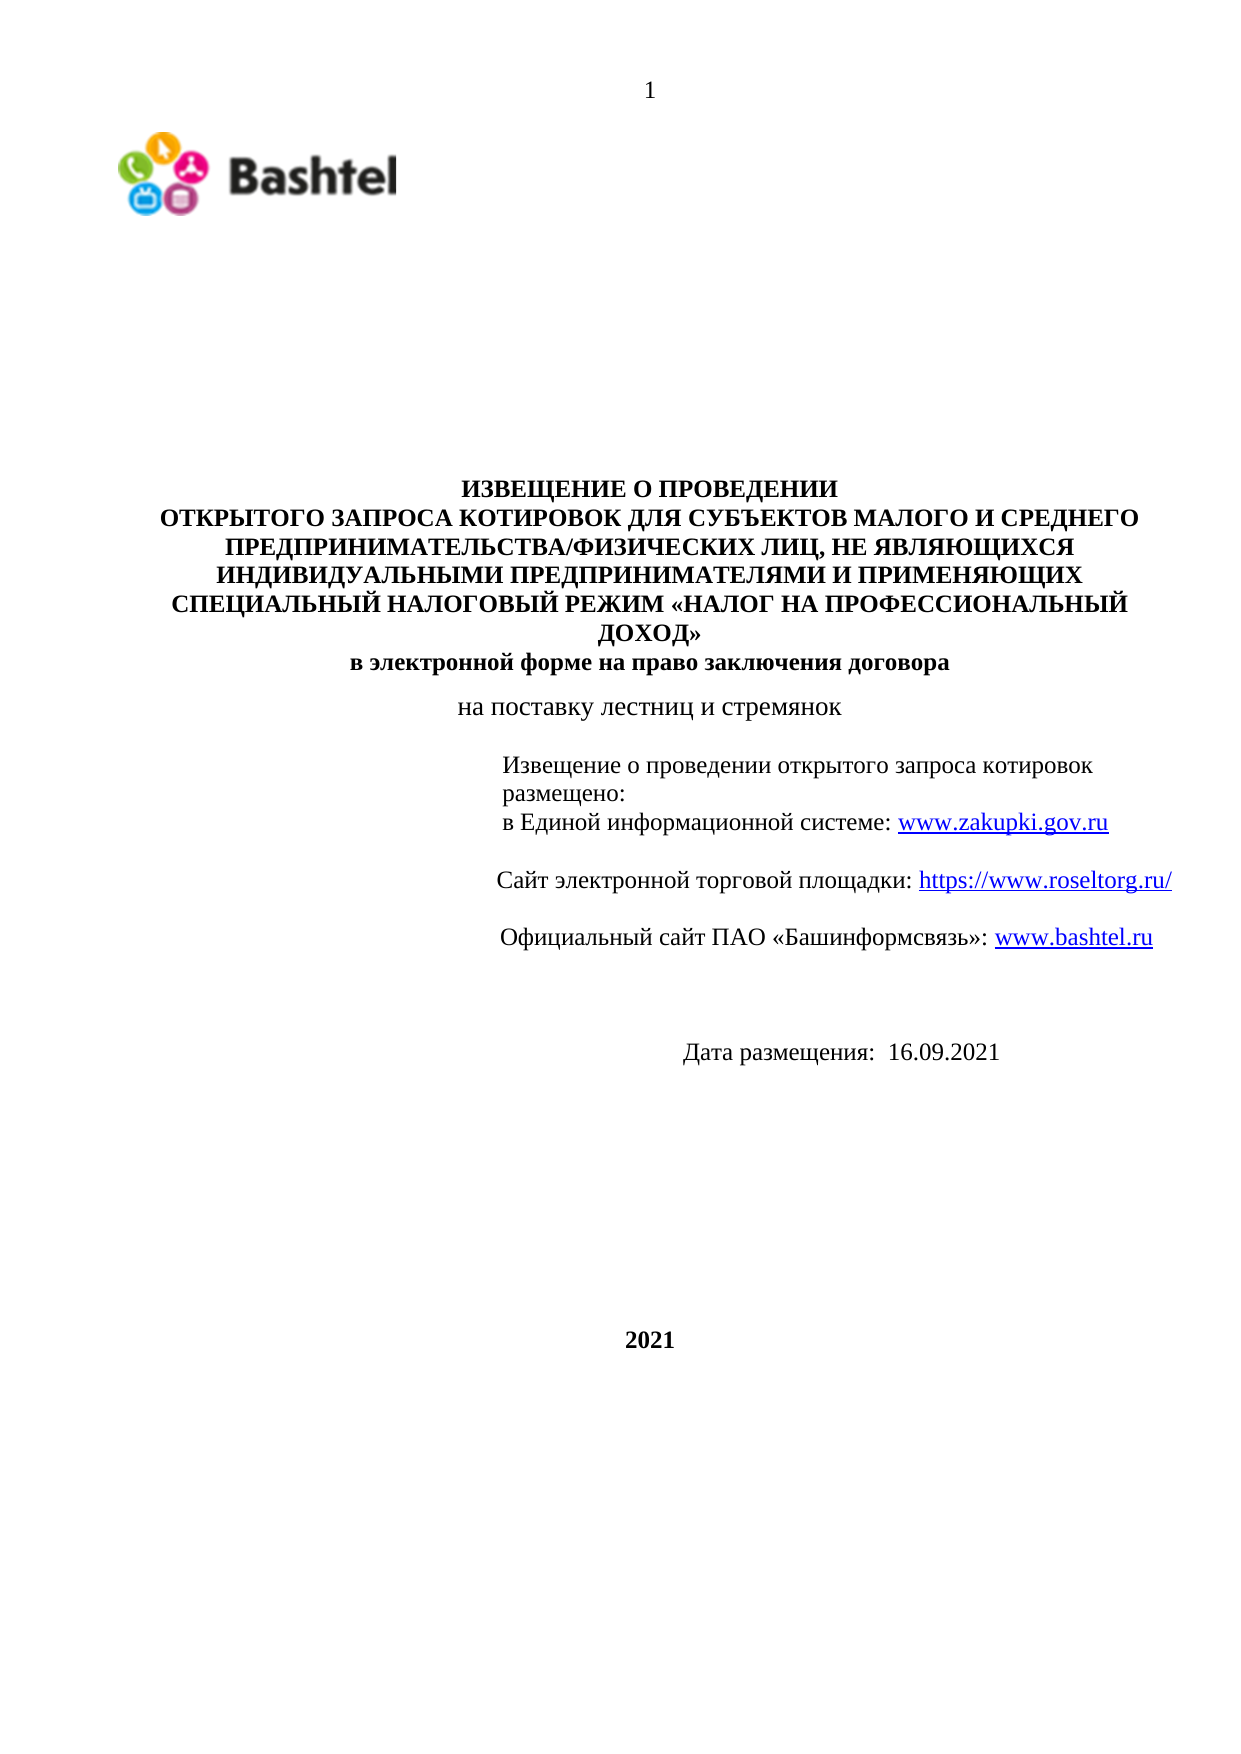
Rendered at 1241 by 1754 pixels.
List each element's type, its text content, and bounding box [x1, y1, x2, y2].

text 2021 [118, 1325, 1181, 1353]
text Сайт электронной торговой площадки: https://www.roseltorg.ru/ [490, 865, 1181, 893]
text Дата размещения: 16.09.2021 [502, 1037, 1181, 1066]
text в Единой информационной системе: www.zakupki.gov.ru [502, 807, 1181, 836]
text на поставку лестниц и стремянок [118, 690, 1181, 721]
picture [118, 132, 397, 216]
text в электронной форме на право заключения договора [118, 647, 1181, 676]
text ОТКРЫТОГО ЗАПРОСА КОТИРОВОК ДЛЯ СУБЪЕКТОВ МАЛОГО И СРЕДНЕГО ПРЕДПРИНИМАТЕЛЬСТВА/ФИЗИЧЕCКИХ ЛИЦ, НЕ ЯВЛЯЮЩИХСЯ ИНДИВИДУАЛЬНЫМИ ПРЕДПРИНИМАТЕЛЯМИ И ПРИМЕНЯЮЩИХ СПЕЦИАЛЬНЫЙ НАЛОГОВЫЙ РЕЖИМ «НАЛОГ НА ПРОФЕССИОНАЛЬНЫЙ ДОХОД» [118, 503, 1181, 647]
text ИЗВЕЩЕНИЕ О ПРОВЕДЕНИИ [118, 474, 1181, 503]
text Извещение о проведении открытого запроса котировок размещено: [502, 750, 1181, 807]
text Официальный сайт ПАО «Башинформсвязь»: www.bashtel.ru [487, 922, 1181, 951]
